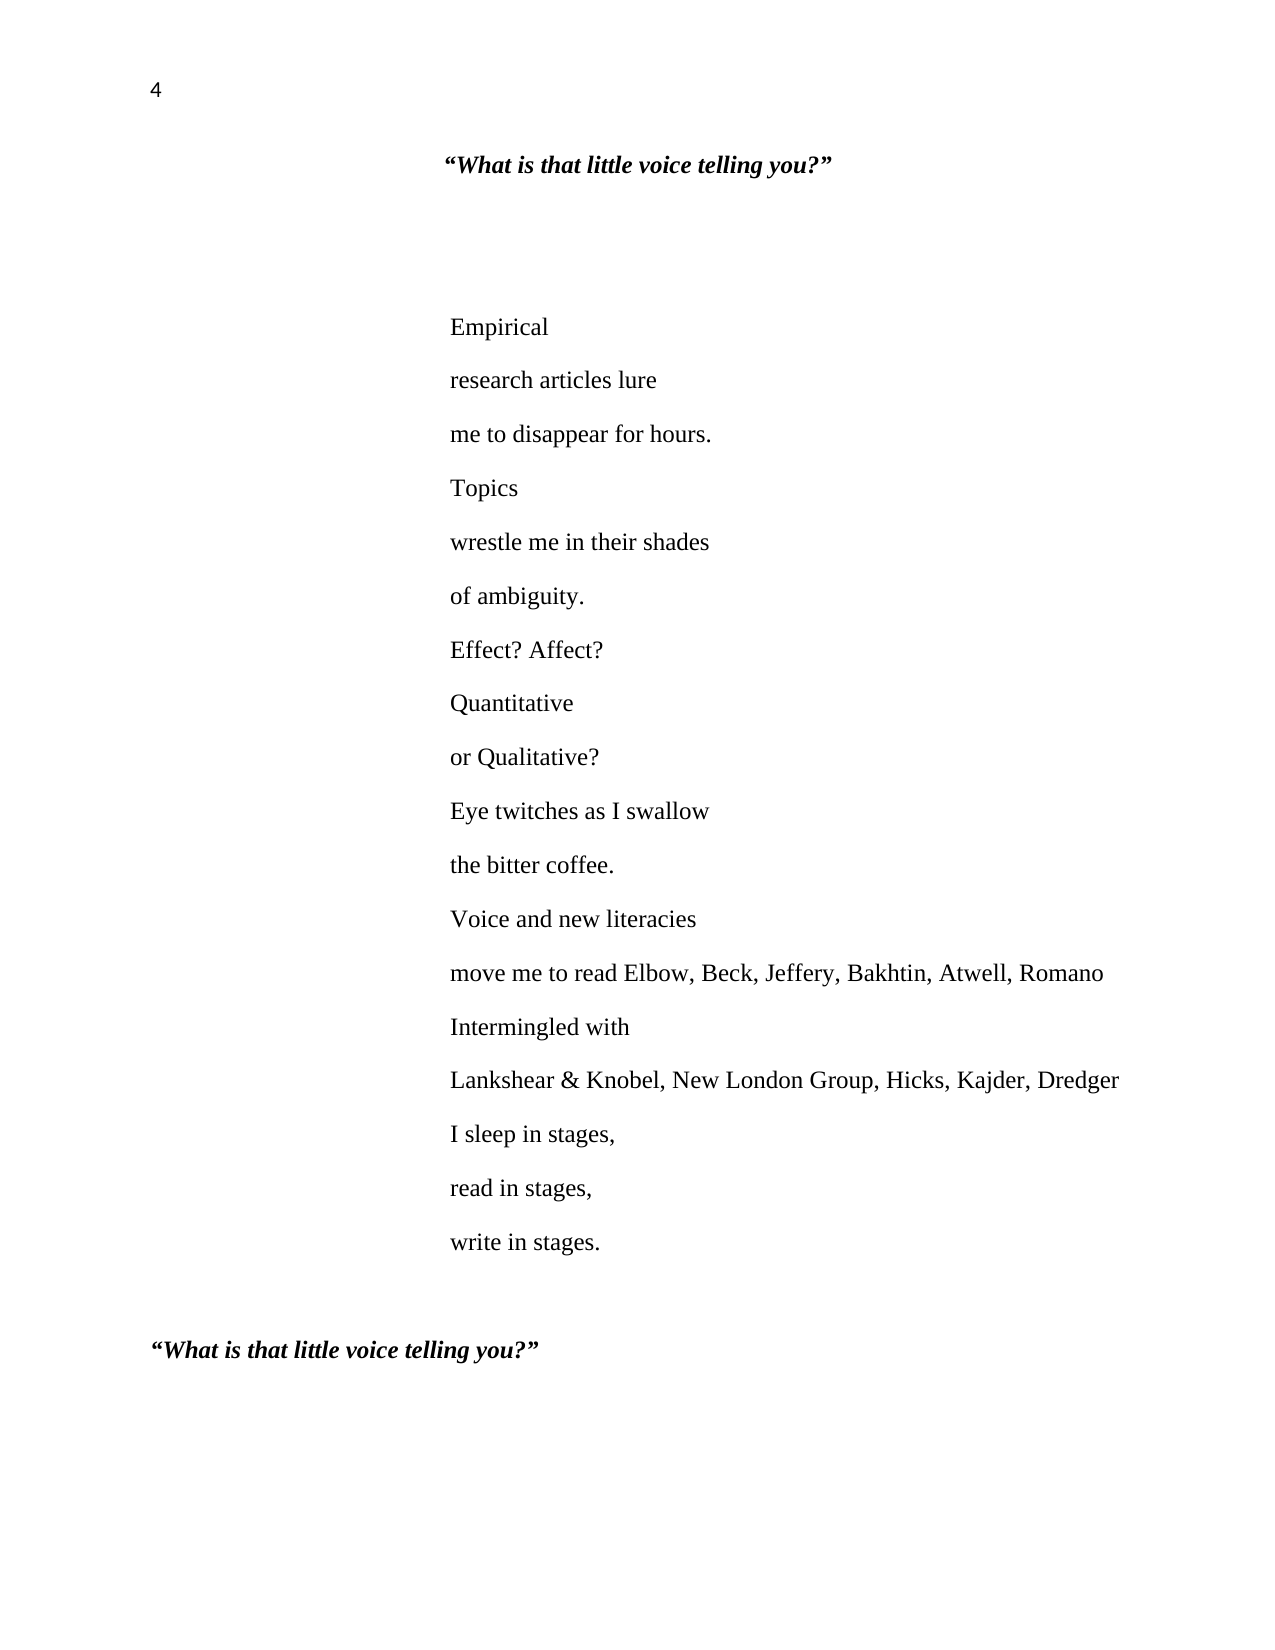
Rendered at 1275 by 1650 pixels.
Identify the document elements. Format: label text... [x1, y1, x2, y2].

text me to disappear for hours. [450, 419, 1125, 448]
text Intermingled with [450, 1012, 1125, 1040]
text move me to read Elbow, Beck, Jeffery, Bakhtin, Atwell, Romano [450, 958, 1125, 987]
text Empirical [450, 312, 1125, 340]
text of ambiguity. [450, 581, 1125, 609]
text I sleep in stages, [450, 1119, 1125, 1148]
text the bitter coffee. [450, 850, 1125, 879]
text Quantitative [450, 688, 1125, 717]
text Effect? Affect? [450, 635, 1125, 663]
text write in stages. [450, 1227, 1125, 1256]
text or Qualitative? [450, 742, 1125, 771]
text “What is that little voice telling you?” [150, 1335, 1125, 1363]
text read in stages, [450, 1173, 1125, 1202]
text research articles lure [450, 365, 1125, 394]
text Eye twitches as I swallow [450, 796, 1125, 825]
text wrestle me in their shades [450, 527, 1125, 556]
text Lankshear & Knobel, New London Group, Hicks, Kajder, Dredger [450, 1066, 1125, 1094]
text “What is that little voice telling you?” [150, 150, 1125, 179]
text Voice and new literacies [450, 904, 1125, 933]
text Topics [450, 473, 1125, 502]
